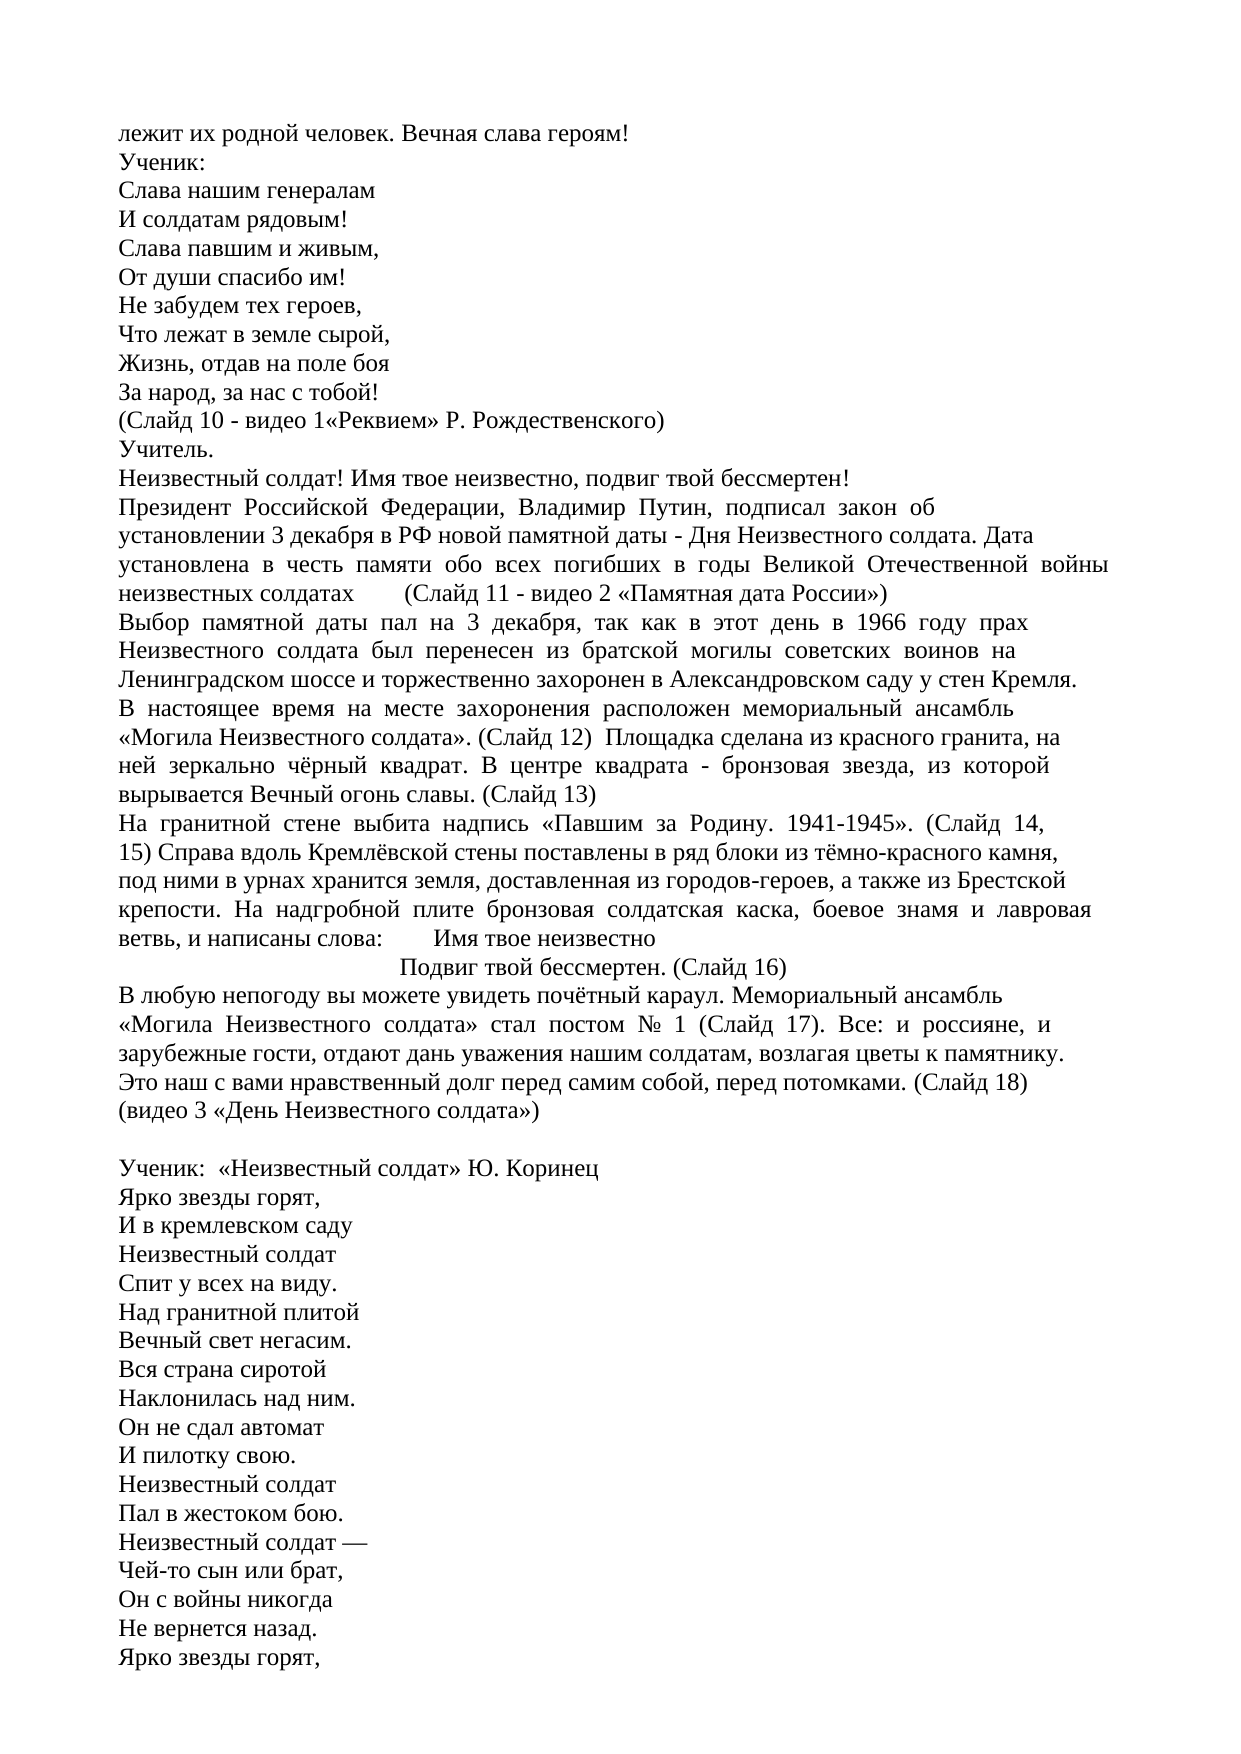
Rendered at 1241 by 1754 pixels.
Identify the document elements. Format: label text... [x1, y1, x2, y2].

text И в кремлевском саду [118, 1211, 1181, 1239]
text Чей-то сын или брат, [118, 1556, 1181, 1584]
text Наклонилась над ним. [118, 1383, 1181, 1412]
text вырывается Вечный огонь славы. (Слайд 13) [118, 779, 1181, 808]
text Вечный свет негасим. [118, 1326, 1181, 1354]
text Что лежат в земле сырой, [118, 319, 1181, 348]
text неизвестных солдатах (Слайд 11 - видео 2 «Памятная дата России») [118, 578, 1181, 607]
text В любую непогоду вы можете увидеть почётный караул. Мемориальный ансамбль [118, 981, 1181, 1009]
text Ярко звезды горят, [118, 1642, 1181, 1671]
text «Могила Неизвестного солдата» стал постом № 1 (Слайд 17). Все: и россияне, и [118, 1009, 1181, 1038]
text ней зеркально чёрный квадрат. В центре квадрата - бронзовая звезда, из которой [118, 751, 1181, 779]
text Слава нашим генералам [118, 176, 1181, 204]
text лежит их родной человек. Вечная слава героям! [118, 118, 1181, 147]
text Жизнь, отдав на поле боя [118, 348, 1181, 377]
text И пилотку свою. [118, 1441, 1181, 1469]
text установлена в честь памяти обо всех погибших в годы Великой Отечественной войны [118, 549, 1181, 578]
text Ленинградском шоссе и торжественно захоронен в Александровском саду у стен Кремля. [118, 664, 1181, 693]
text «Могила Неизвестного солдата». (Слайд 12) Площадка сделана из красного гранита, на [118, 722, 1181, 751]
text крепости. На надгробной плите бронзовая солдатская каска, боевое знамя и лавровая [118, 894, 1181, 923]
text Ярко звезды горят, [118, 1182, 1181, 1211]
text Неизвестный солдат [118, 1469, 1181, 1498]
text От души спасибо им! [118, 262, 1181, 291]
text Вся страна сиротой [118, 1354, 1181, 1383]
text Ученик: [118, 147, 1181, 176]
text Неизвестный солдат! Имя твое неизвестно, подвиг твой бессмертен! [118, 463, 1181, 492]
text зарубежные гости, отдают дань уважения нашим солдатам, возлагая цветы к памятнику. [118, 1038, 1181, 1067]
text Неизвестный солдат — [118, 1527, 1181, 1556]
text Слава павшим и живым, [118, 233, 1181, 262]
text (Слайд 10 - видео 1«Реквием» Р. Рождественского) [118, 406, 1181, 434]
text Не забудем тех героев, [118, 291, 1181, 319]
text На гранитной стене выбита надпись «Павшим за Родину. 1941-1945». (Слайд 14, [118, 808, 1181, 837]
text Неизвестного солдата был перенесен из братской могилы советских воинов на [118, 636, 1181, 664]
text (видео 3 «День Неизвестного солдата») [118, 1096, 1181, 1124]
text И солдатам рядовым! [118, 204, 1181, 233]
text Президент Российской Федерации, Владимир Путин, подписал закон об [118, 492, 1181, 521]
text Пал в жестоком бою. [118, 1498, 1181, 1527]
text Не вернется назад. [118, 1613, 1181, 1642]
text 15) Справа вдоль Кремлёвской стены поставлены в ряд блоки из тёмно-красного камня, [118, 837, 1181, 866]
text За народ, за нас с тобой! [118, 377, 1181, 406]
text В настоящее время на месте захоронения расположен мемориальный ансамбль [118, 693, 1181, 722]
text Неизвестный солдат [118, 1239, 1181, 1268]
text под ними в урнах хранится земля, доставленная из городов-героев, а также из Брестской [118, 866, 1181, 894]
text Подвиг твой бессмертен. (Слайд 16) [118, 952, 1181, 981]
text установлении 3 декабря в РФ новой памятной даты - Дня Неизвестного солдата. Дата [118, 521, 1181, 549]
text Выбор памятной даты пал на 3 декабря, так как в этот день в 1966 году прах [118, 607, 1181, 636]
text Учитель. [118, 434, 1181, 463]
text Он не сдал автомат [118, 1412, 1181, 1441]
text Над гранитной плитой [118, 1297, 1181, 1326]
text Ученик: «Неизвестный солдат» Ю. Коринец [118, 1153, 1181, 1182]
text Спит у всех на виду. [118, 1268, 1181, 1297]
text Он с войны никогда [118, 1584, 1181, 1613]
text ветвь, и написаны слова: Имя твое неизвестно [118, 923, 1181, 952]
text Это наш с вами нравственный долг перед самим собой, перед потомками. (Слайд 18) [118, 1067, 1181, 1096]
